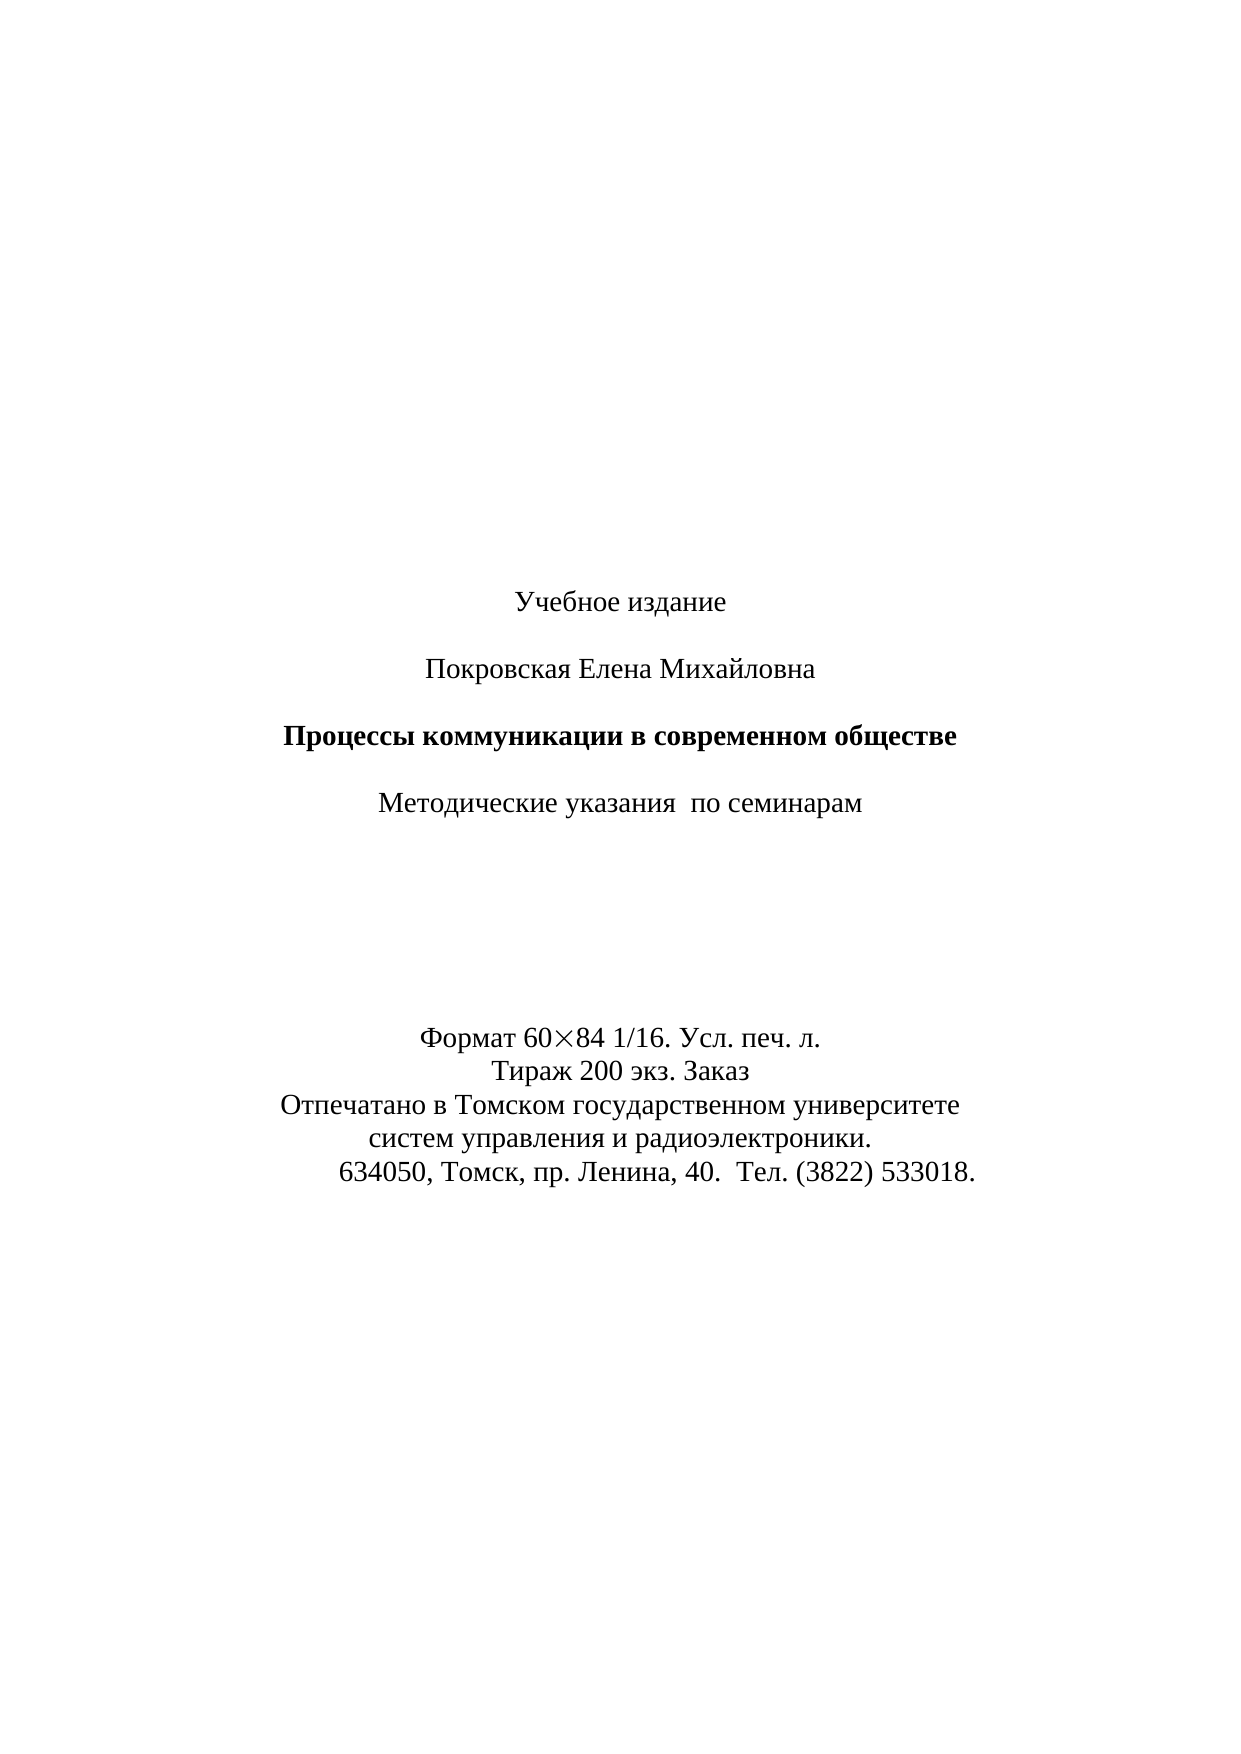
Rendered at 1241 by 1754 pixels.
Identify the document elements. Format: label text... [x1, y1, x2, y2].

text 634050, Томск, пр. Ленина, 40. Тел. (3822) 533018. [130, 1154, 1110, 1188]
text Учебное издание [130, 584, 1110, 617]
text систем управления и радиоэлектроники. [130, 1121, 1110, 1154]
text Тираж 200 экз. Заказ [130, 1053, 1110, 1087]
text Отпечатано в Томском государственном университете [130, 1087, 1110, 1121]
text Формат 6084 1/16. Усл. печ. л. [130, 1020, 1110, 1053]
text Процессы коммуникации в современном обществе [130, 718, 1110, 751]
text Покровская Елена Михайловна [130, 651, 1110, 684]
text Методические указания по семинарам [130, 785, 1110, 818]
